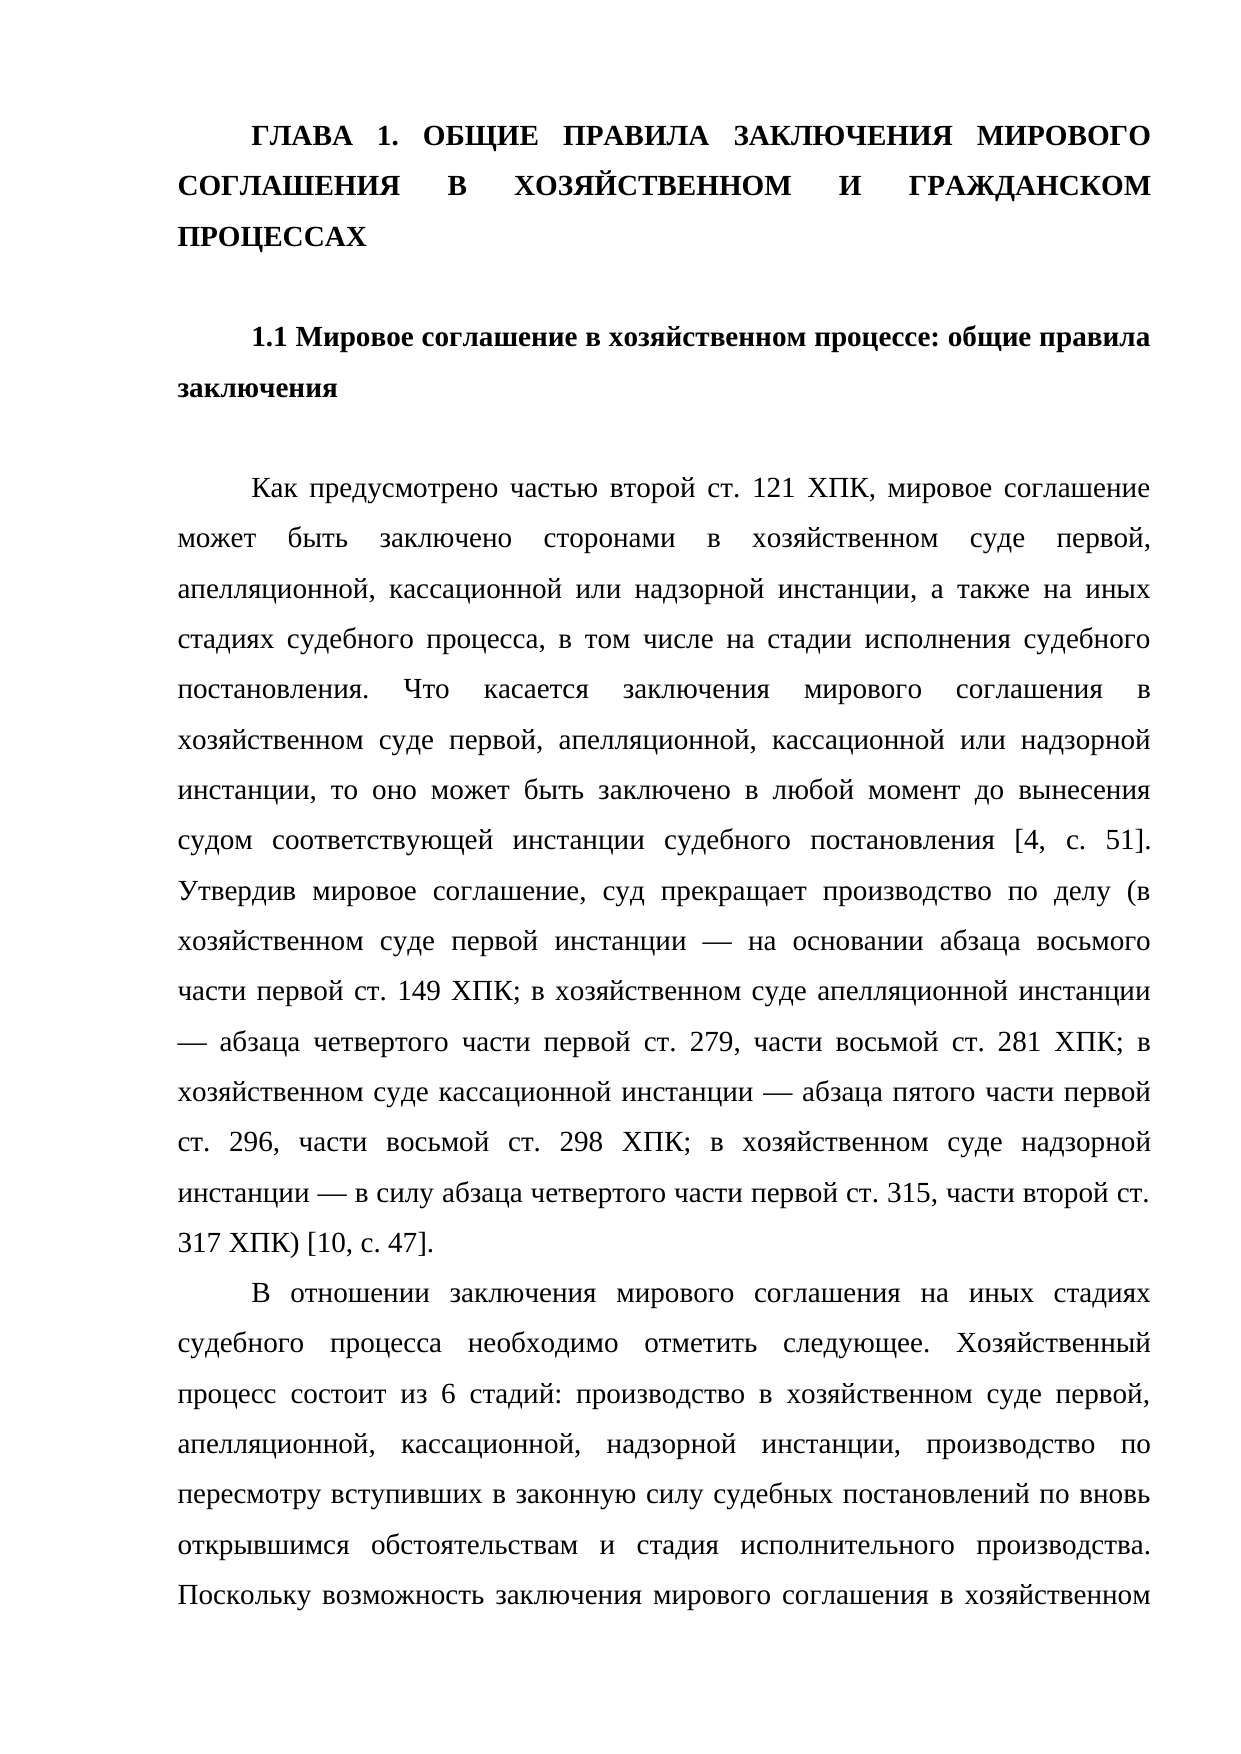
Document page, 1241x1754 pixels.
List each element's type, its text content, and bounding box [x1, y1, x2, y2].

text Как предусмотрено частью второй ст. 121 ХПК, мировое соглашение может быть заключено сторонами в хозяйственном суде первой, апелляционной, кассационной или надзорной инстанции, а также на иных стадиях судебного процесса, в том числе на стадии исполнения судебного постановления. Что касается заключения мирового соглашения в хозяйственном суде первой, апелляционной, кассационной или надзорной инстанции, то оно может быть заключено в любой момент до вынесения судом соответствующей инстанции судебного постановления [4, c. 51]. Утвердив мировое соглашение, суд прекращает производство по делу (в хозяйственном суде первой инстанции — на основании абзаца восьмого части первой ст. 149 ХПК; в хозяйственном суде апелляционной инстанции — абзаца четвертого части первой ст. 279, части восьмой ст. 281 ХПК; в хозяйственном суде кассационной инстанции — абзаца пятого части первой ст. 296, части восьмой ст. 298 ХПК; в хозяйственном суде надзорной инстанции — в силу абзаца четвертого части первой ст. 315, части второй ст. 317 ХПК) [10, c. 47]. [177, 470, 1152, 1258]
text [177, 1275, 1152, 1611]
text 1.1 Мировое соглашение в хозяйственном процессе: общие правила заключения [177, 319, 1152, 403]
text ГЛАВА 1. ОБЩИЕ ПРАВИЛА ЗАКЛЮЧЕНИЯ МИРОВОГО СОГЛАШЕНИЯ В ХОЗЯЙСТВЕННОМ И ГРАЖДАНСКОМ ПРОЦЕССАХ [177, 118, 1152, 252]
